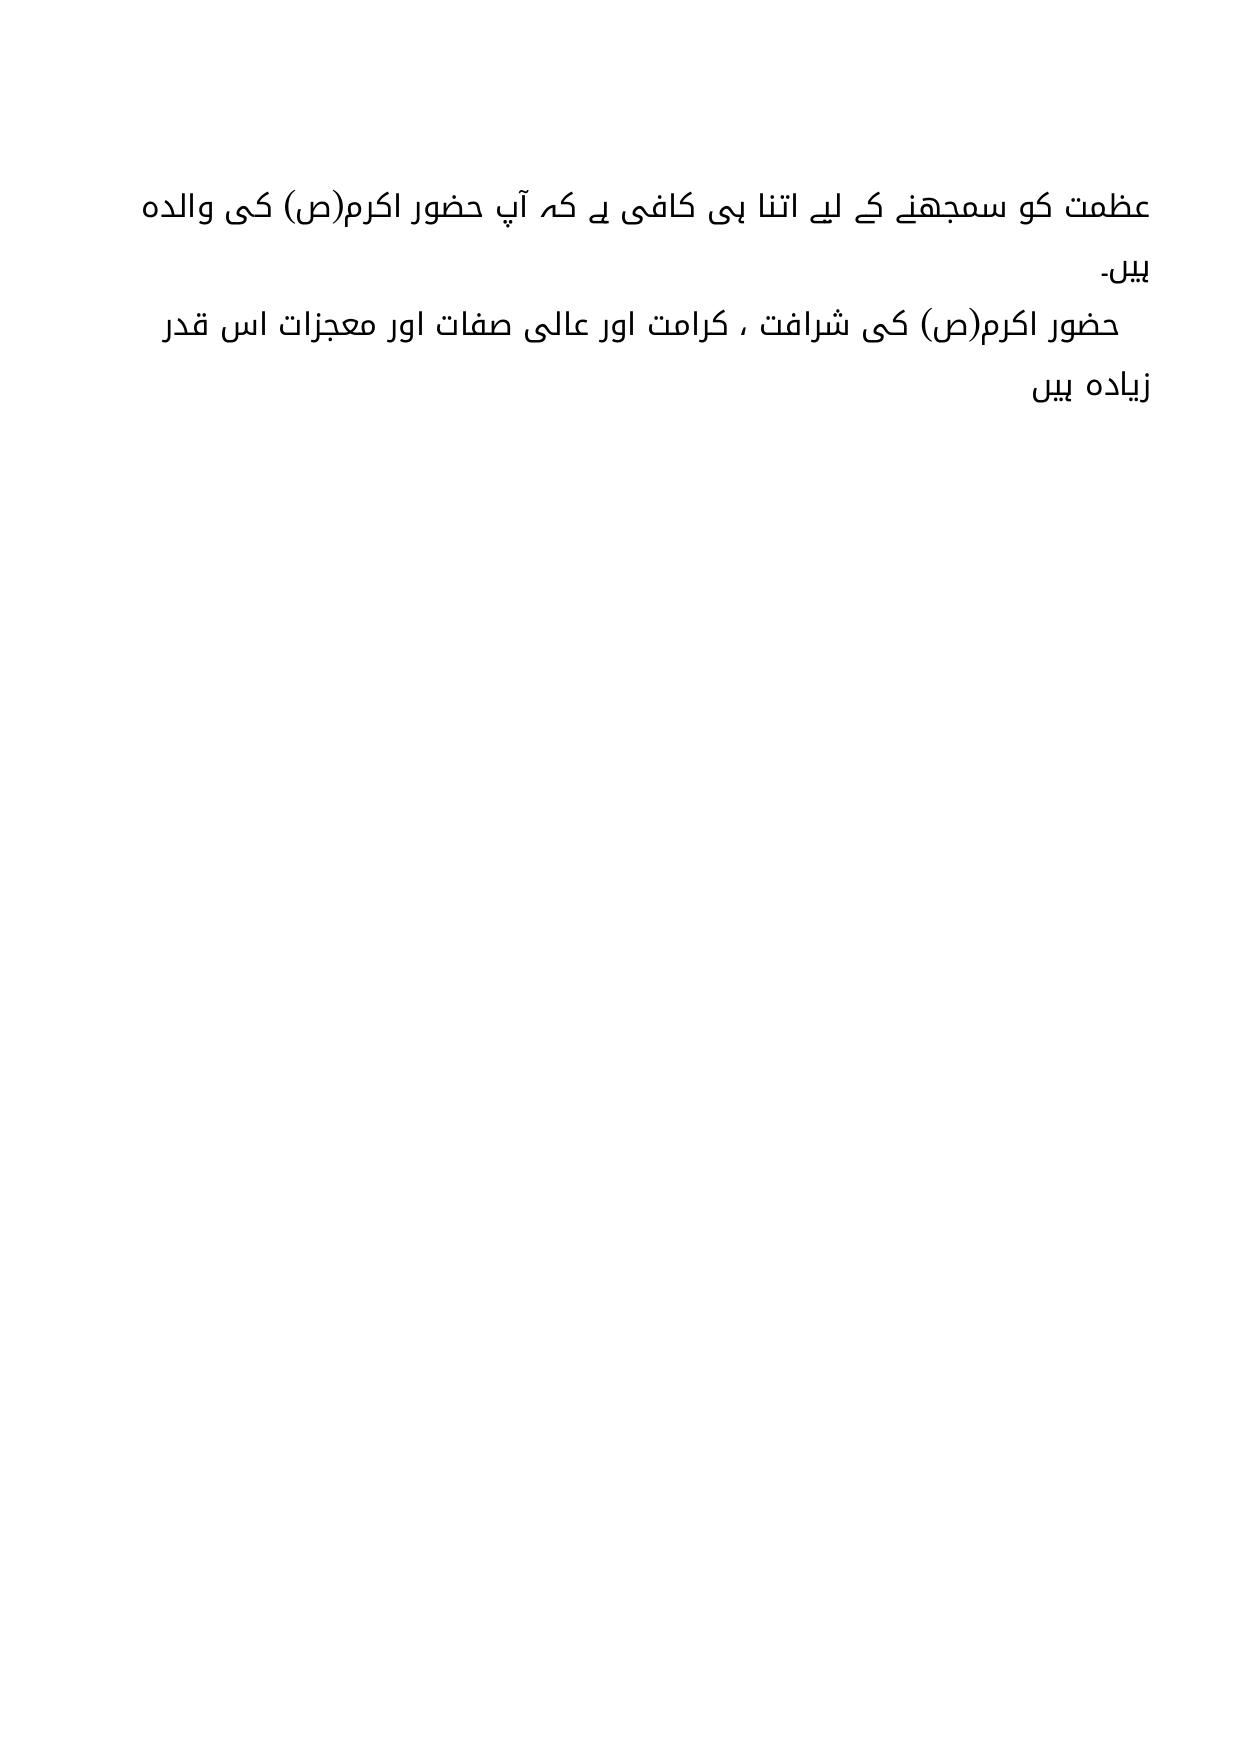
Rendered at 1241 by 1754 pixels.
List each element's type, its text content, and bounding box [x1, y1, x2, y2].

text حضور اکرم(ص) کی شرافت ، کرامت اور عالی صفات اور معجزات اس قدر زیادہ ہیں [89, 296, 1152, 414]
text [89, 177, 1152, 296]
